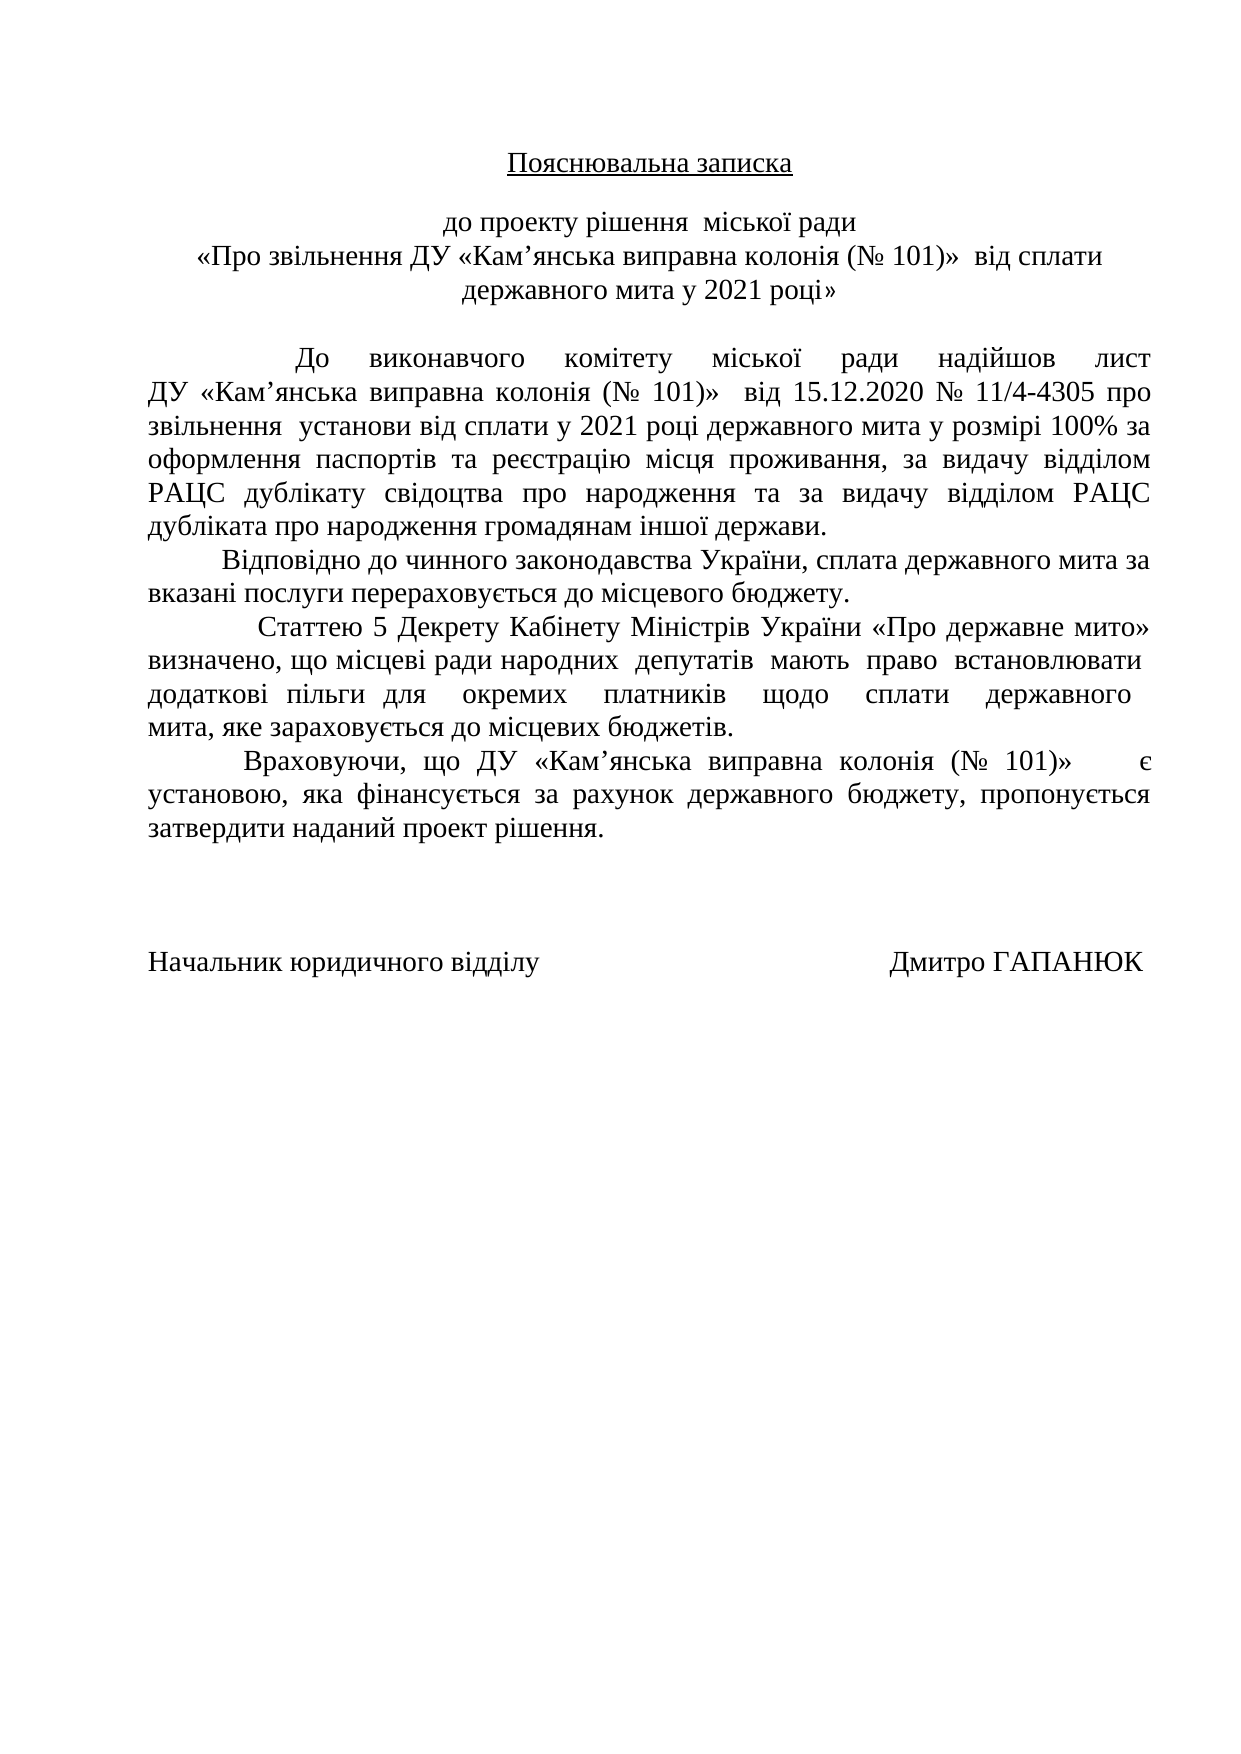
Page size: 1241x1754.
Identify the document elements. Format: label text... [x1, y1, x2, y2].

text Враховуючи, що ДУ «Кам’янська виправна колонія (№ 101)» є установою, яка фінансується за рахунок державного бюджету, пропонується затвердити наданий проект рішення. [148, 743, 1152, 844]
text Пояснювальна записка [148, 145, 1152, 178]
text Відповідно до чинного законодавства України, сплата державного мита за вказані послуги перераховується до місцевого бюджету. [148, 542, 1152, 609]
text до проекту рішення міської ради [148, 204, 1152, 238]
text До виконавчого комітету міської ради надійшов лист ДУ «Кам’янська виправна колонія (№ 101)» від 15.12.2020 № 11/4-4305 про звільнення установи від сплати у 2021 році державного мита у розмірі 100% за оформлення паспортів та реєстрацію місця проживання, за видачу відділом РАЦС дублікату свідоцтва про народження та за видачу відділом РАЦС дубліката про народження громадянам іншої держави. [148, 341, 1152, 542]
text Начальник юридичного відділу Дмитро ГАПАНЮК [148, 944, 1152, 978]
text «Про звільнення ДУ «Кам’янська виправна колонія (№ 101)» від сплати державного мита у 2021 році» [148, 238, 1152, 307]
text Статтею 5 Декрету Кабінету Міністрів України «Про державне мито» визначено, що місцеві ради народних депутатів мають право встановлювати додаткові пільги для окремих платників щодо сплати державного мита, яке зараховується до місцевих бюджетів. [148, 609, 1152, 743]
